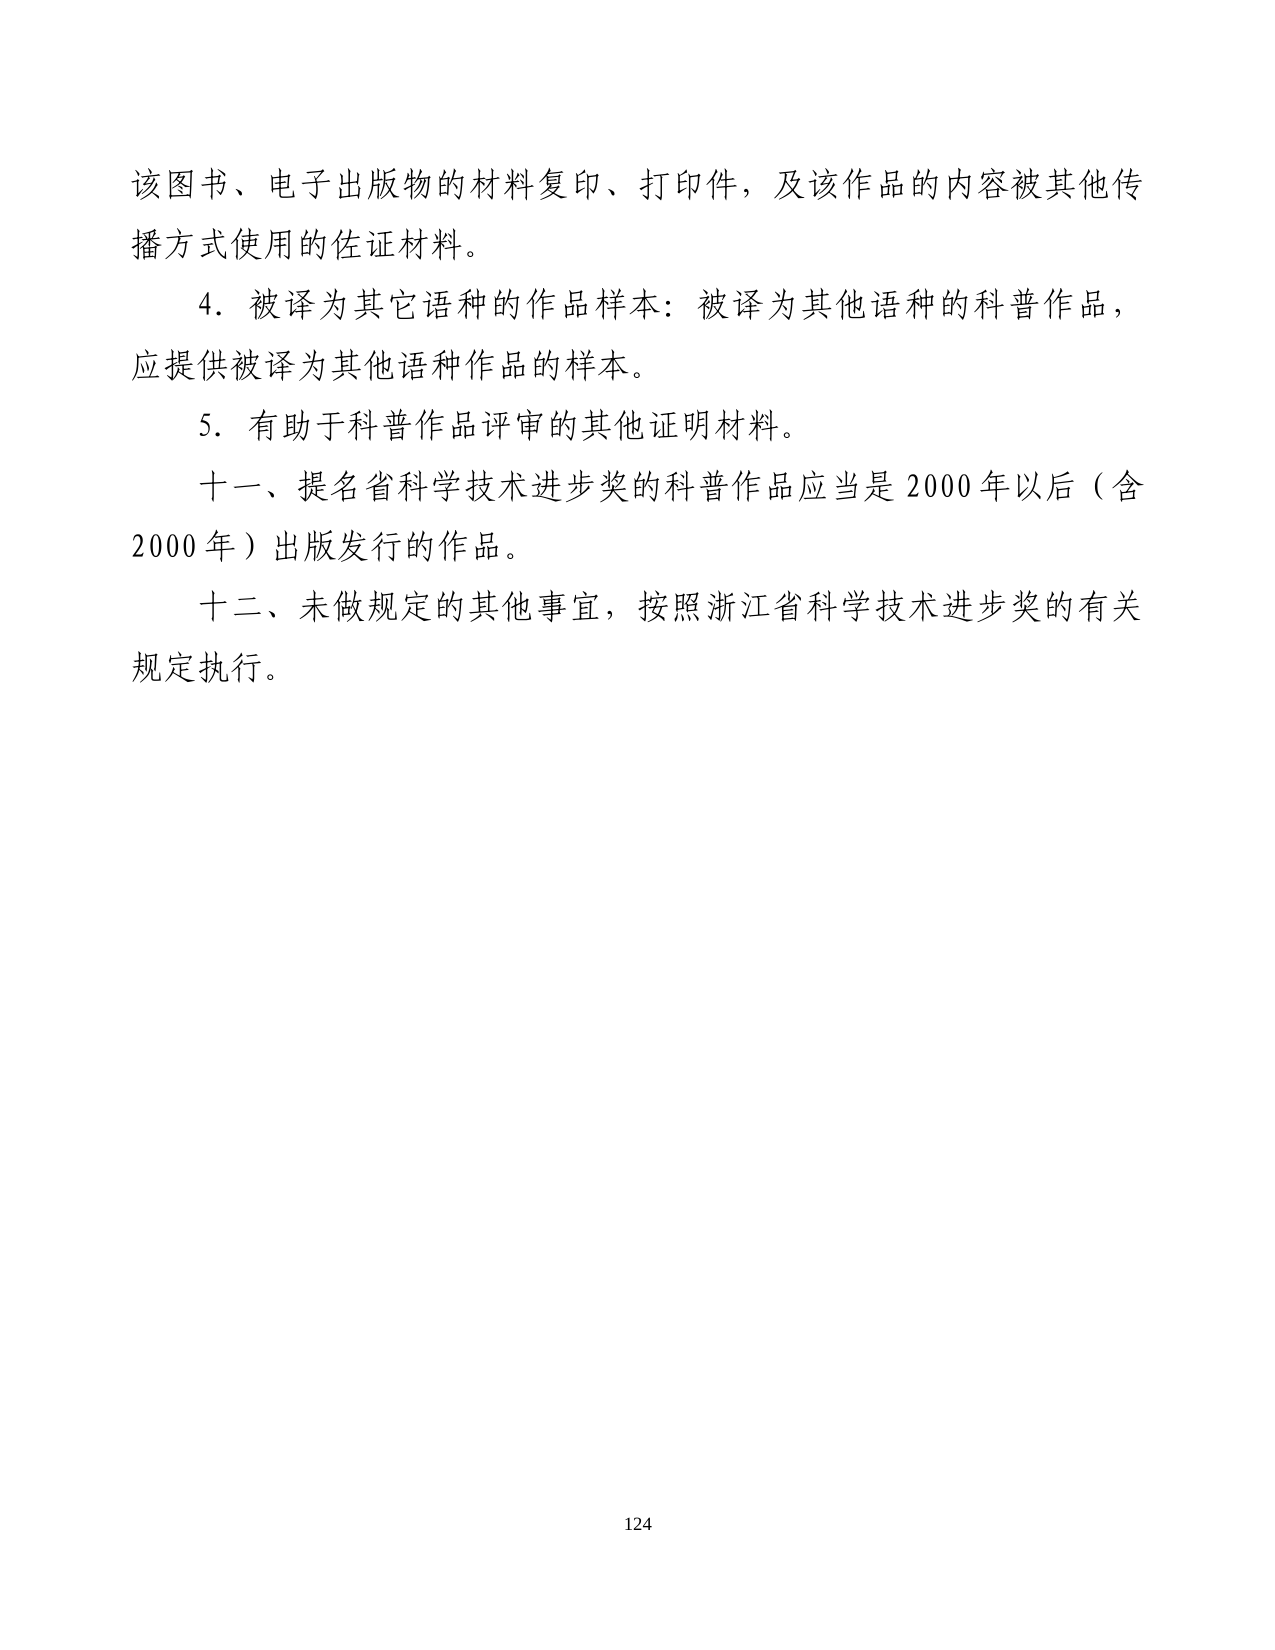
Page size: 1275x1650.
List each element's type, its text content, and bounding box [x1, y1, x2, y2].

text 4．被译为其它语种的作品样本：被译为其他语种的科普作品，应提供被译为其他语种作品的样本。 [130, 268, 1145, 389]
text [130, 148, 1145, 268]
text 5．有助于科普作品评审的其他证明材料。 [130, 389, 1145, 450]
text 十一、提名省科学技术进步奖的科普作品应当是2000年以后（含2000年）出版发行的作品。 [130, 450, 1145, 571]
text 十二、未做规定的其他事宜，按照浙江省科学技术进步奖的有关规定执行。 [130, 571, 1145, 691]
